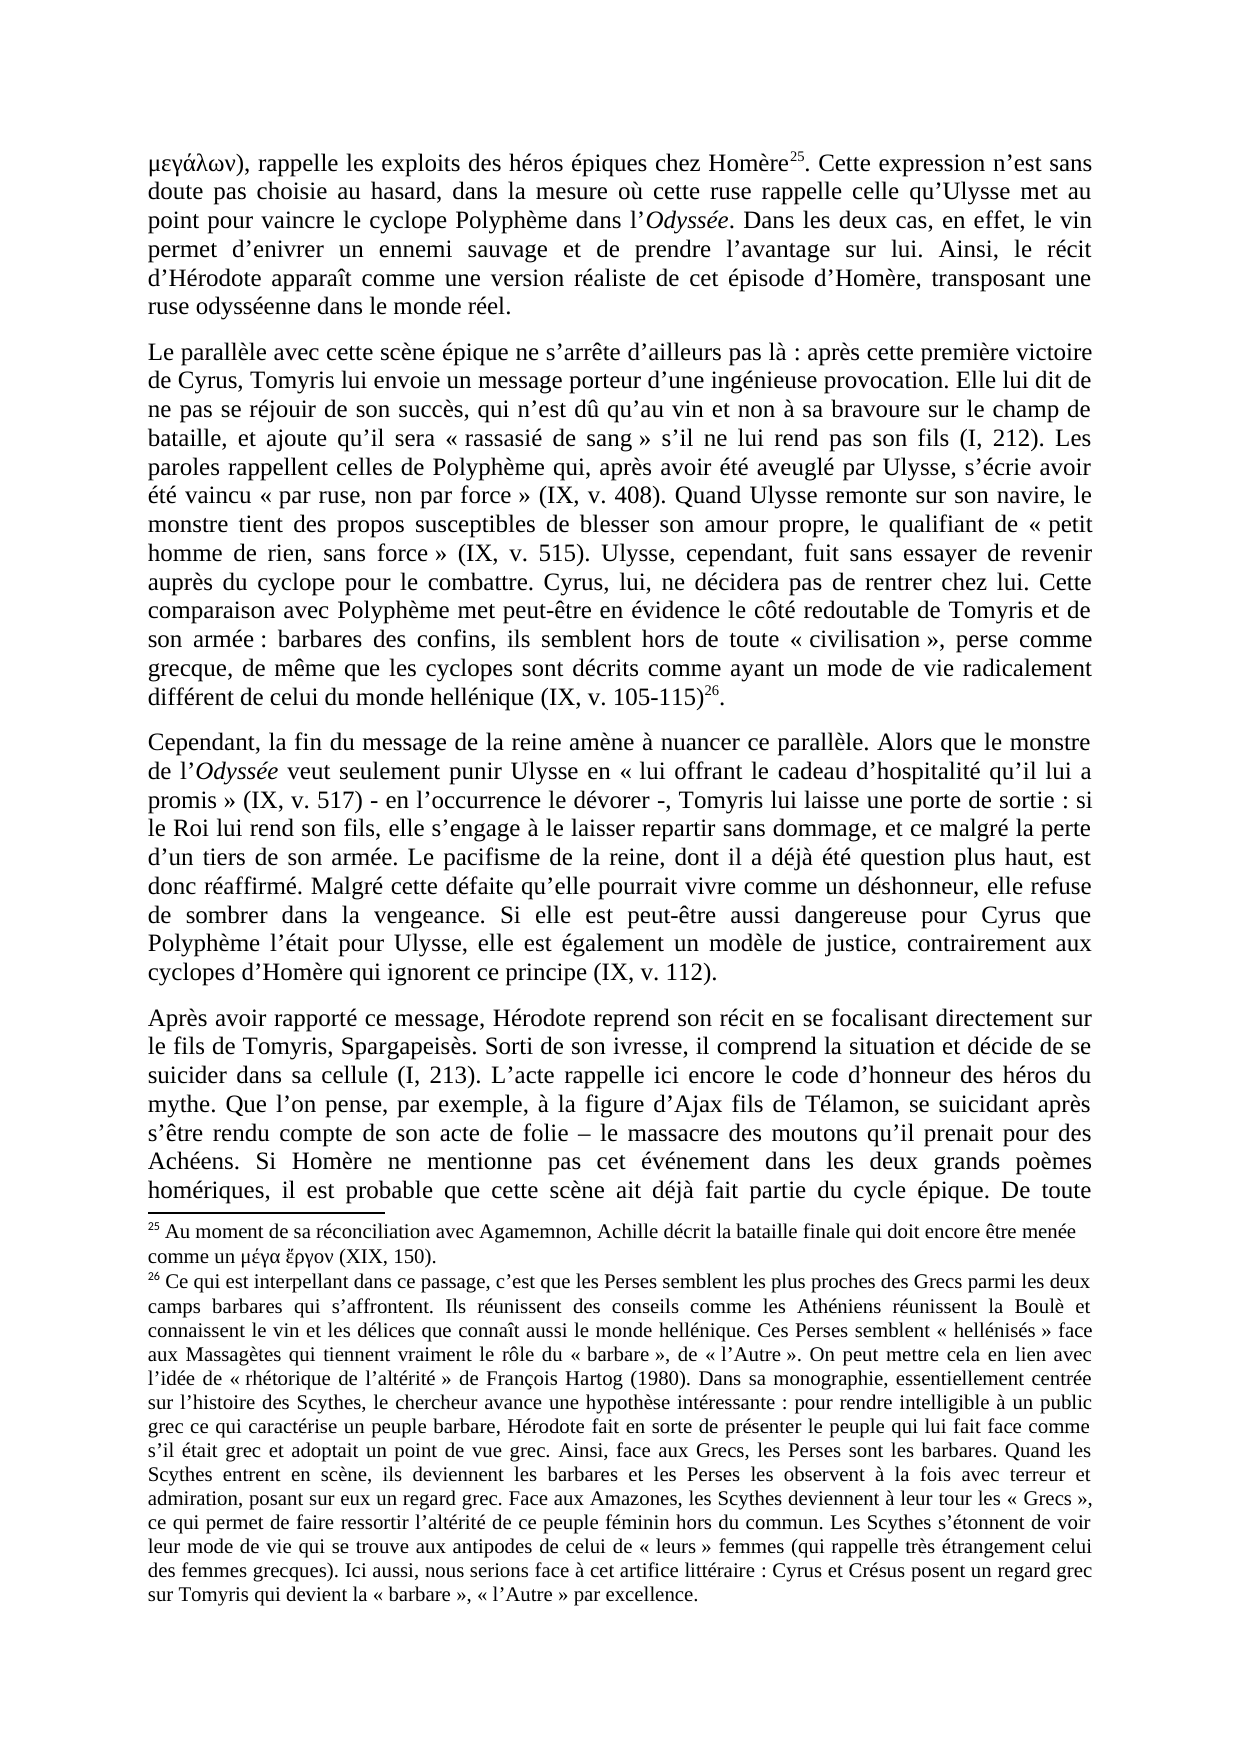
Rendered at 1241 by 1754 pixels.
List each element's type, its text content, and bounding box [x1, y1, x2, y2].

text Après avoir rapporté ce message, Hérodote reprend son récit en se focalisant directement sur le fils de Tomyris, Spargapeisès. Sorti de son ivresse, il comprend la situation et décide de se suicider dans sa cellule (I, 213). L’acte rappelle ici encore le code d’honneur des héros du mythe. Que l’on pense, par exemple, à la figure d’Ajax fils de Télamon, se suicidant après s’être rendu compte de son acte de folie – le massacre des moutons qu’il prenait pour des Achéens. Si Homère ne mentionne pas cet événement dans les deux grands poèmes homériques, il est probable que cette scène ait déjà fait partie du cycle épique. De toute manière, le souvenir de cet épisode était encore bien présent au cinquième siècle, comme l’atteste l’Ajax de Sophocle. Le motif du suicide me semble ici poursuivre une double fonction. Premièrement, renforcer l’atmosphère épique du récit, que les échos à l’Odyssée avaient déjà commencé à créer. Deuxièmement, cet événement constitue une sorte d’élément déclencheur de la suite de l’histoire : désormais, le combat est devenu inévitable, alors que Tomyris avait jusque-là laissé à Cyrus l’opportunité de mettre un terme aux hostilités. Vu les circonstances, le public peut s’attendre à ce que la reine combatte vigoureusement pour venger son fils et qu’elle remporte la victoire, vu la sagesse et le courage qu’ont révélés ses paroles. [148, 1003, 1093, 1204]
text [148, 148, 1093, 320]
text Le parallèle avec cette scène épique ne s’arrête d’ailleurs pas là : après cette première victoire de Cyrus, Tomyris lui envoie un message porteur d’une ingénieuse provocation. Elle lui dit de ne pas se réjouir de son succès, qui n’est dû qu’au vin et non à sa bravoure sur le champ de bataille, et ajoute qu’il sera « rassasié de sang » s’il ne lui rend pas son fils (I, 212). Les paroles rappellent celles de Polyphème qui, après avoir été aveuglé par Ulysse, s’écrie avoir été vaincu « par ruse, non par force » (IX, v. 408). Quand Ulysse remonte sur son navire, le monstre tient des propos susceptibles de blesser son amour propre, le qualifiant de « petit homme de rien, sans force » (IX, v. 515). Ulysse, cependant, fuit sans essayer de revenir auprès du cyclope pour le combattre. Cyrus, lui, ne décidera pas de rentrer chez lui. Cette comparaison avec Polyphème met peut-être en évidence le côté redoutable de Tomyris et de son armée : barbares des confins, ils semblent hors de toute « civilisation », perse comme grecque, de même que les cyclopes sont décrits comme ayant un mode de vie radicalement différent de celui du monde hellénique (IX, v. 105-115). [148, 337, 1093, 711]
text Cependant, la fin du message de la reine amène à nuancer ce parallèle. Alors que le monstre de l’Odyssée veut seulement punir Ulysse en « lui offrant le cadeau d’hospitalité qu’il lui a promis » (IX, v. 517) - en l’occurrence le dévorer -, Tomyris lui laisse une porte de sortie : si le Roi lui rend son fils, elle s’engage à le laisser repartir sans dommage, et ce malgré la perte d’un tiers de son armée. Le pacifisme de la reine, dont il a déjà été question plus haut, est donc réaffirmé. Malgré cette défaite qu’elle pourrait vivre comme un déshonneur, elle refuse de sombrer dans la vengeance. Si elle est peut-être aussi dangereuse pour Cyrus que Polyphème l’était pour Ulysse, elle est également un modèle de justice, contrairement aux cyclopes d’Homère qui ignorent ce principe (IX, v. 112). [148, 727, 1093, 986]
